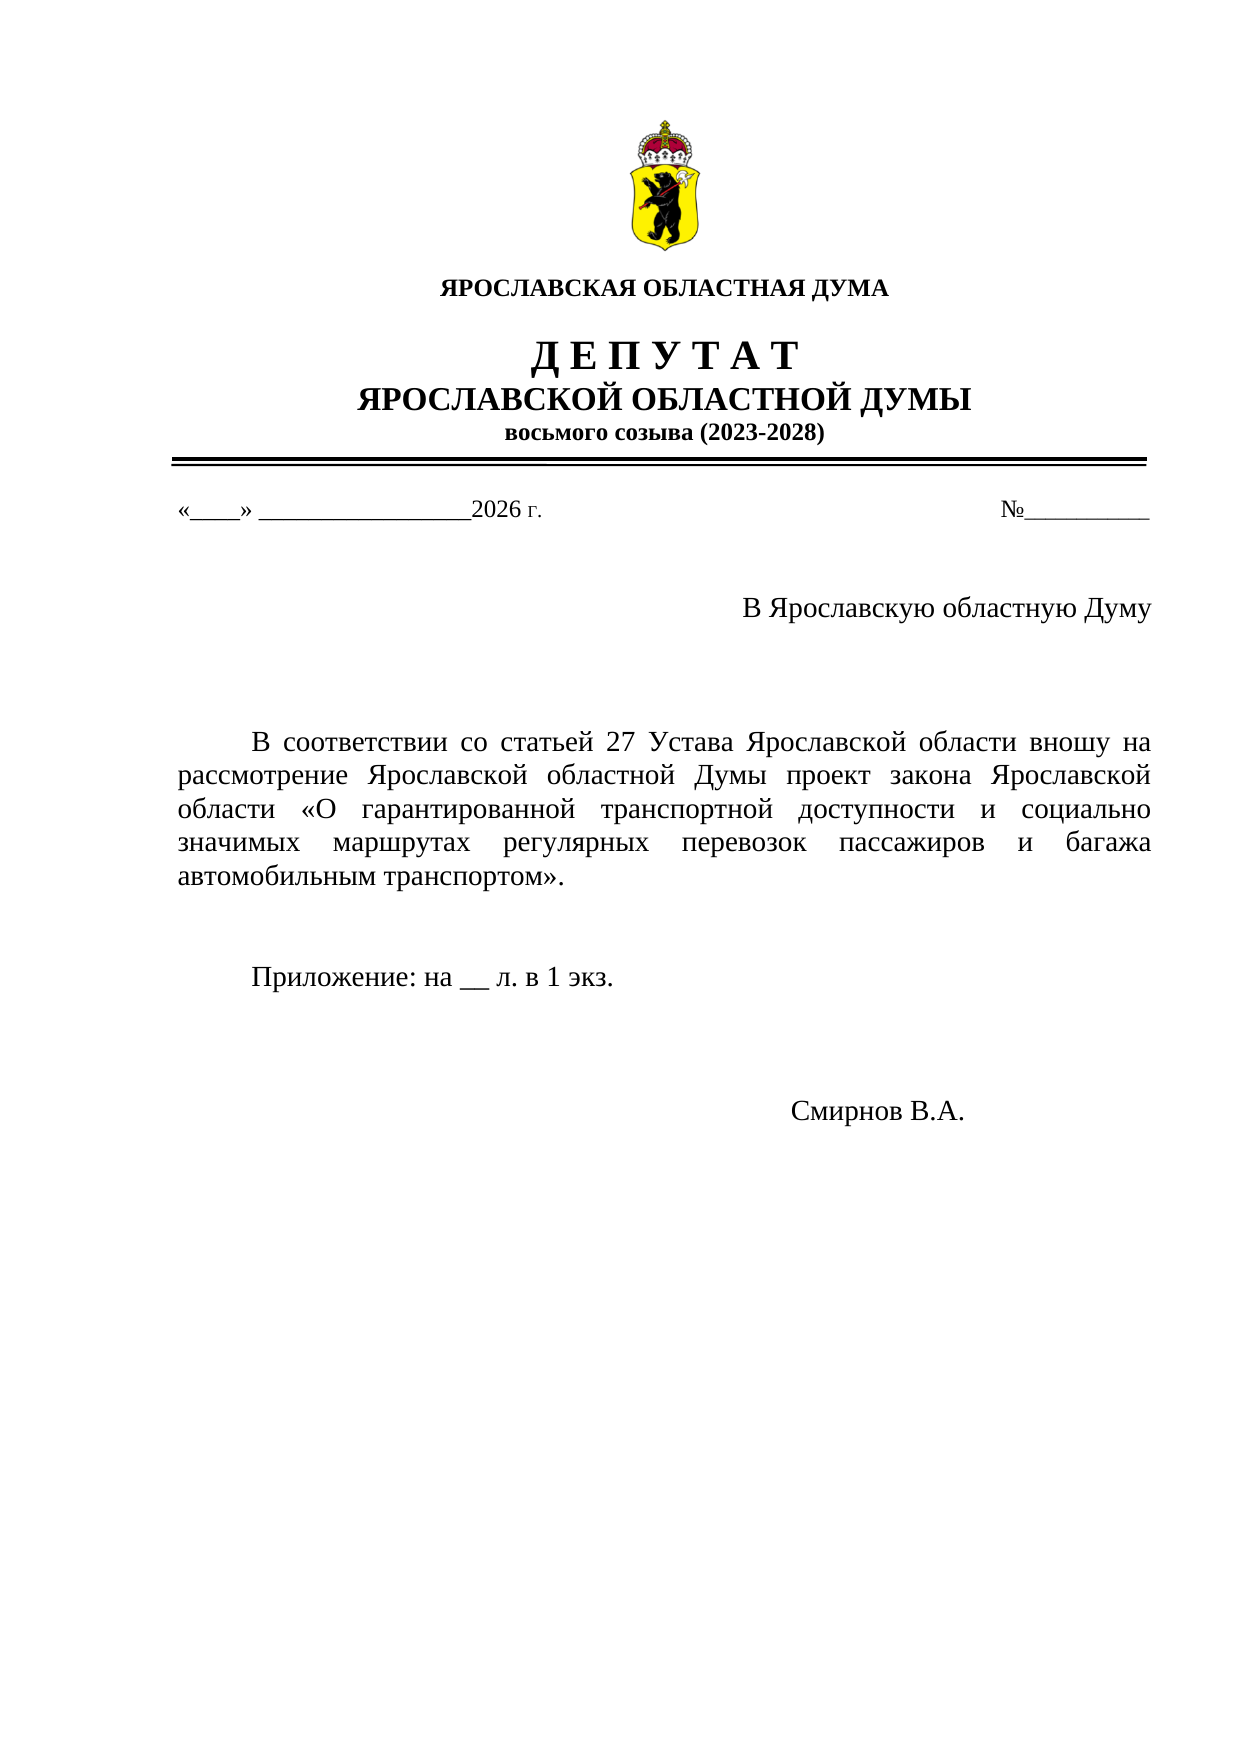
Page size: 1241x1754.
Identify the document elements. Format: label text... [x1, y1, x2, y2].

text Приложение: на __ л. в 1 экз. [177, 959, 1152, 992]
text восьмого созыва (2023-2028) [177, 417, 1152, 446]
text Д Е П У Т А Т [177, 331, 1152, 379]
text Смирнов В.А. [177, 1093, 1152, 1126]
text «____» _________________2026 Г. №____________ [177, 494, 1152, 523]
text В Ярославскую областную Думу [177, 590, 1152, 623]
picture [627, 118, 702, 255]
text В соответствии со статьей 27 Устава Ярославской области вношу на рассмотрение Ярославской областной Думы проект закона Ярославской области «О гарантированной транспортной доступности и социально значимых маршрутах регулярных перевозок пассажиров и багажа автомобильным транспортом». [177, 724, 1152, 892]
text ЯРОСЛАВСКАЯ ОБЛАСТНАЯ ДУМА [177, 273, 1152, 302]
text ЯРОСЛАВСКОЙ ОБЛАСТНОЙ ДУМЫ [177, 379, 1152, 417]
